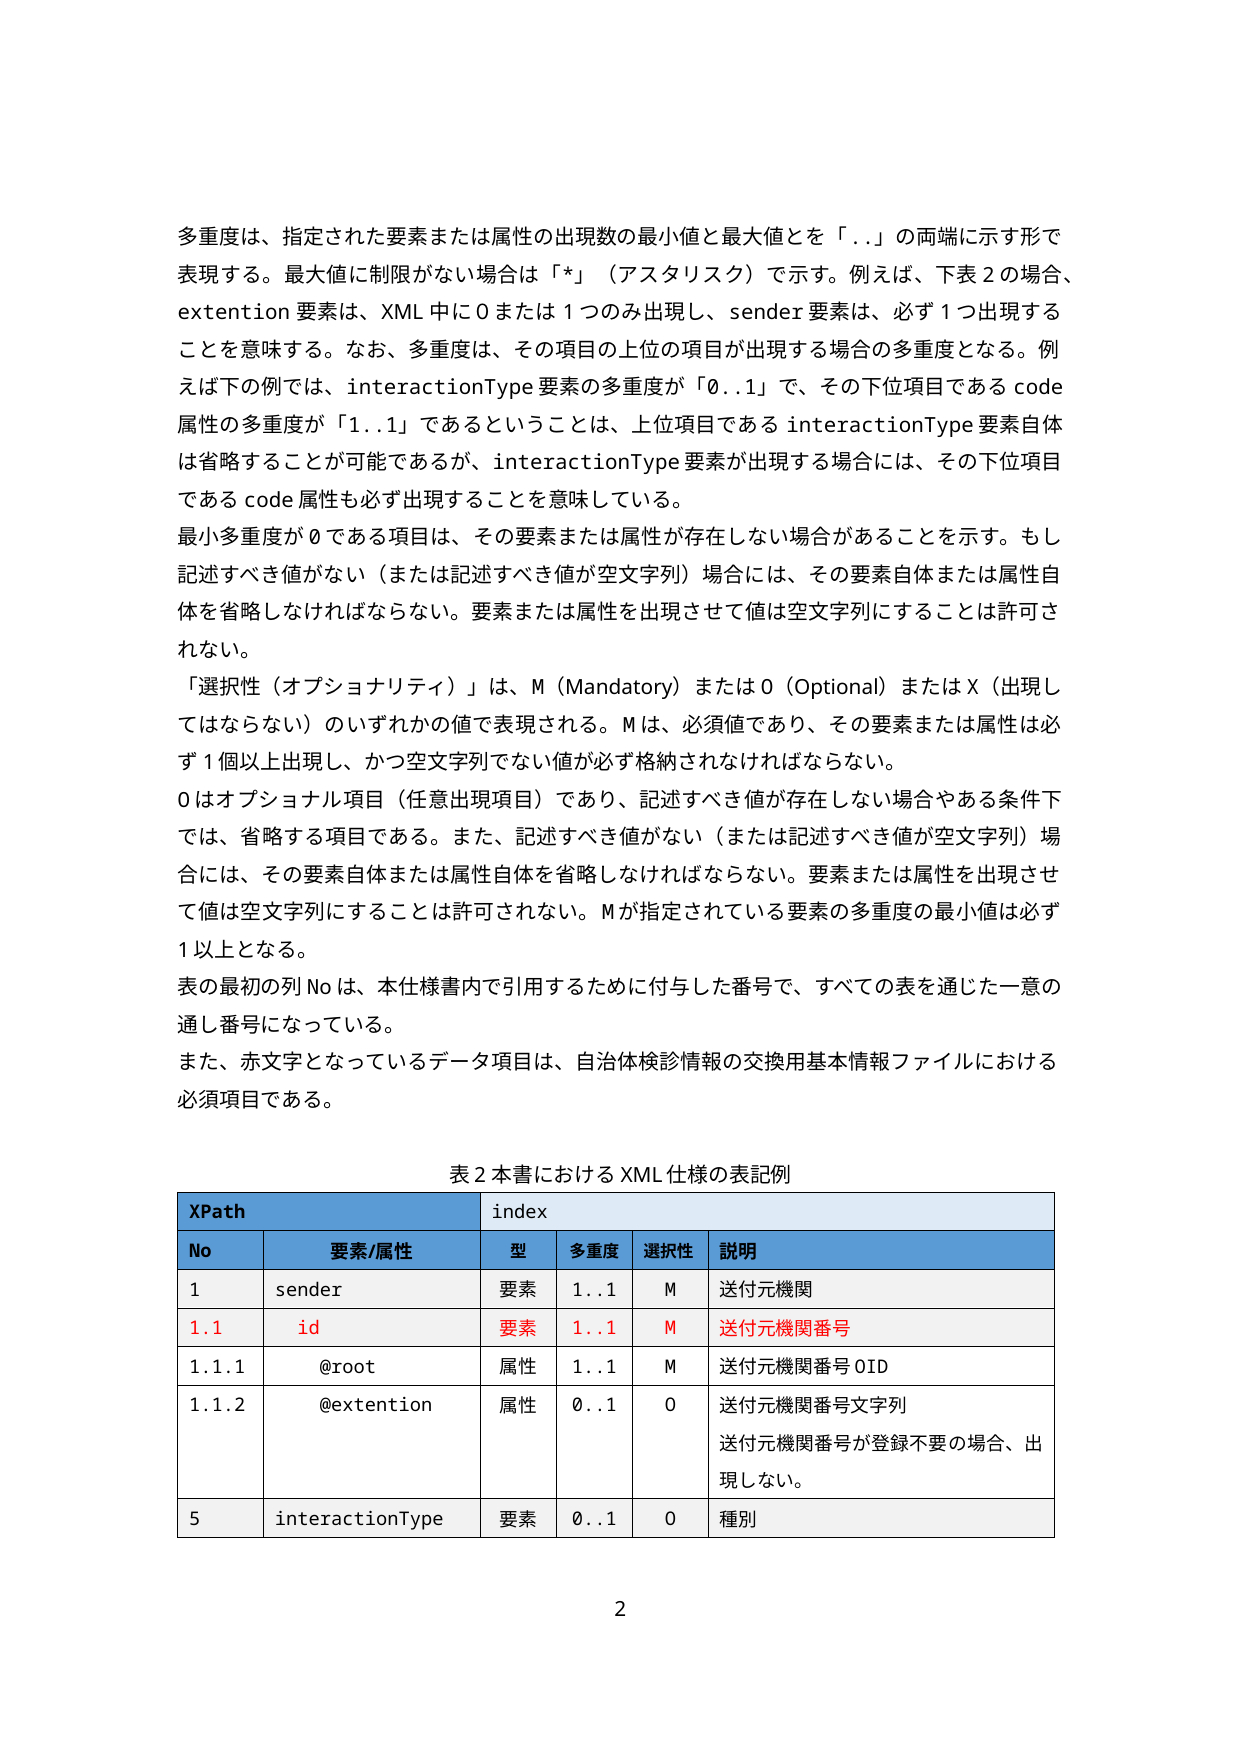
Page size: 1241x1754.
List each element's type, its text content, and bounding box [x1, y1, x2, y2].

table_cell @extention [264, 1386, 480, 1498]
text 最小多重度が0である項目は、その要素または属性が存在しない場合があることを示す。もし記述すべき値がない（または記述すべき値が空文字列）場合には、その要素自体または属性自体を省略しなければならない。要素または属性を出現させて値は空文字列にすることは許可されない。 [177, 517, 1063, 667]
table_cell 型 [481, 1231, 556, 1269]
table_cell M [633, 1347, 708, 1384]
table_header XPath [178, 1193, 480, 1230]
table_cell 種別 [709, 1499, 1054, 1537]
text 表の最初の列Noは、本仕様書内で引用するために付与した番号で、すべての表を通じた一意の通し番号になっている。 [177, 967, 1063, 1042]
table_cell 1..1 [557, 1309, 632, 1346]
table_cell 要素 [481, 1499, 556, 1537]
table_cell 送付元機関番号文字列 送付元機関番号が登録不要の場合、出現しない。 [709, 1386, 1054, 1498]
text 「選択性（オプショナリティ）」は、M（Mandatory）または O（Optional）またはX（出現してはならない）のいずれかの値で表現される。Mは、必須値であり、その要素または属性は必ず 1個以上出現し、かつ空文字列でない値が必ず格納されなければならない。 [177, 667, 1063, 779]
table_cell O [633, 1386, 708, 1498]
table_cell 1.1.2 [178, 1386, 263, 1498]
table_cell 属性 [481, 1386, 556, 1498]
table_cell interactionType [264, 1499, 480, 1537]
table_cell 1..1 [557, 1270, 632, 1307]
table_cell 1.1.1 [178, 1347, 263, 1384]
table_cell 0..1 [557, 1499, 632, 1537]
text 多重度は、指定された要素または属性の出現数の最小値と最大値とを「..」の両端に示す形で表現する。最大値に制限がない場合は「*」（アスタリスク）で示す。例えば、下表2の場合、extention 要素は、XML 中に０または 1つのみ出現し、sender要素は、必ず1つ出現することを意味する。なお、多重度は、その項目の上位の項目が出現する場合の多重度となる。例えば下の例では、interactionType要素の多重度が「0..1」で、その下位項目であるcode属性の多重度が「1..1」であるということは、上位項目であるinteractionType要素自体は省略することが可能であるが、interactionType要素が出現する場合には、その下位項目であるcode属性も必ず出現することを意味している。 [177, 217, 1063, 517]
table_cell 送付元機関 [709, 1270, 1054, 1307]
table_cell 選択性 [633, 1231, 708, 1269]
text 表2 本書におけるXML仕様の表記例 [177, 1154, 1063, 1192]
table_cell 要素 [481, 1309, 556, 1346]
table_cell 送付元機関番号OID [709, 1347, 1054, 1384]
table_cell 5 [178, 1499, 263, 1537]
table_cell 1.1 [178, 1309, 263, 1346]
text Oはオプショナル項目（任意出現項目）であり、記述すべき値が存在しない場合やある条件下では、省略する項目である。また、記述すべき値がない（または記述すべき値が空文字列）場合には、その要素自体または属性自体を省略しなければならない。要素または属性を出現させて値は空文字列にすることは許可されない。Mが指定されている要素の多重度の最小値は必ず1以上となる。 [177, 779, 1063, 967]
table_cell id [264, 1309, 480, 1346]
table_cell O [633, 1499, 708, 1537]
table_cell 0..1 [557, 1386, 632, 1498]
table_cell M [633, 1270, 708, 1307]
table_cell 1 [178, 1270, 263, 1307]
table_cell 要素 [481, 1270, 556, 1307]
table_cell 1..1 [557, 1347, 632, 1384]
table_cell No [178, 1231, 263, 1269]
text また、赤文字となっているデータ項目は、自治体検診情報の交換用基本情報ファイルにおける必須項目である。 [177, 1042, 1063, 1117]
table_cell 説明 [709, 1231, 1054, 1269]
table_cell 送付元機関番号 [709, 1309, 1054, 1346]
table_cell 属性 [481, 1347, 556, 1384]
table_cell M [633, 1309, 708, 1346]
table_cell sender [264, 1270, 480, 1307]
table_header index [481, 1193, 1054, 1230]
table_cell 多重度 [557, 1231, 632, 1269]
table_cell 要素/属性 [264, 1231, 480, 1269]
table_cell @root [264, 1347, 480, 1384]
